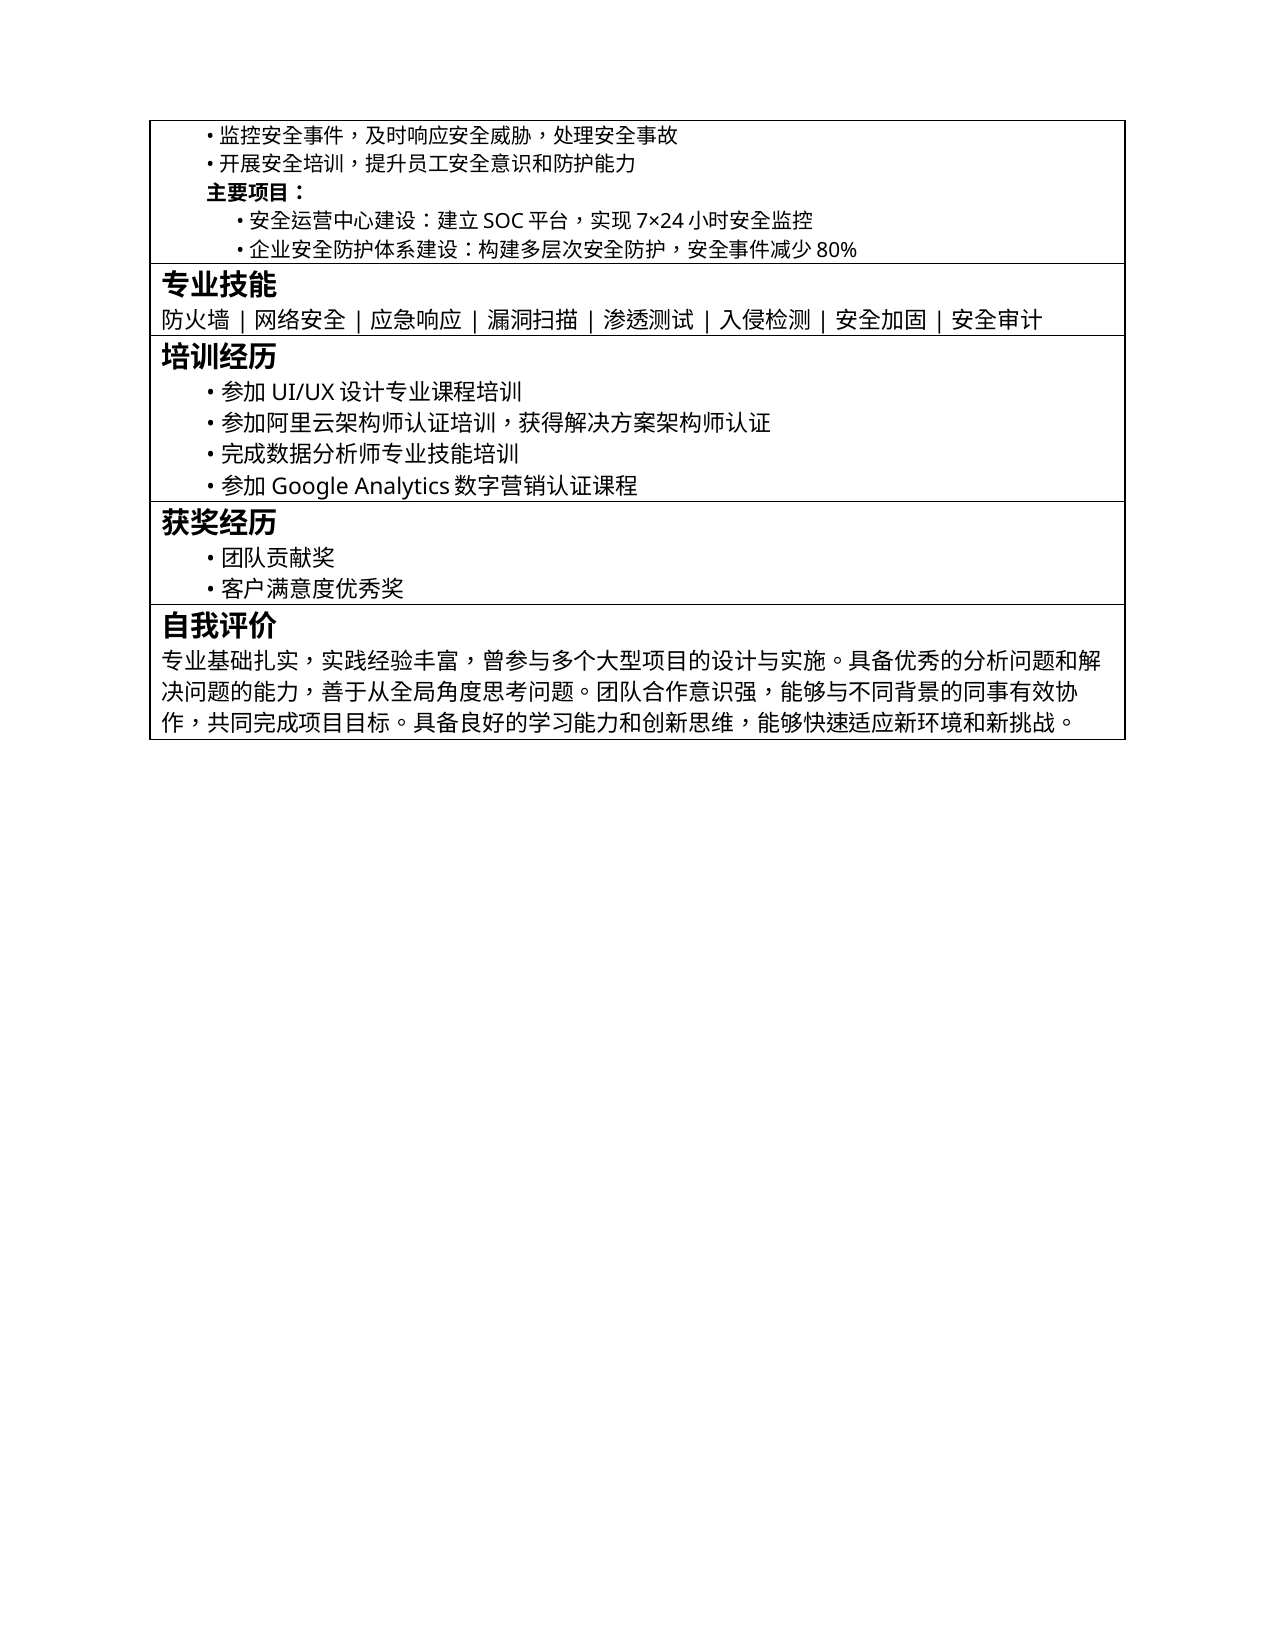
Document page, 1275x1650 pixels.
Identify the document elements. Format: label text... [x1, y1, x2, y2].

table_cell 自我评价 专业基础扎实，实践经验丰富，曾参与多个大型项目的设计与实施。具备优秀的分析问题和解决问题的能力，善于从全局角度思考问题。团队合作意识强，能够与不同背景的同事有效协作，共同完成项目目标。具备良好的学习能力和创新思维，能够快速适应新环境和新挑战。 [151, 605, 1124, 739]
table_cell 专业技能 防火墙 | 网络安全 | 应急响应 | 漏洞扫描 | 渗透测试 | 入侵检测 | 安全加固 | 安全审计 [151, 264, 1124, 335]
table_cell 培训经历 • 参加UI/UX设计专业课程培训 • 参加阿里云架构师认证培训，获得解决方案架构师认证 • 完成数据分析师专业技能培训 • 参加Google Analytics数字营销认证课程 [151, 336, 1124, 501]
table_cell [151, 121, 1124, 263]
table_cell 获奖经历 • 团队贡献奖 • 客户满意度优秀奖 [151, 502, 1124, 604]
